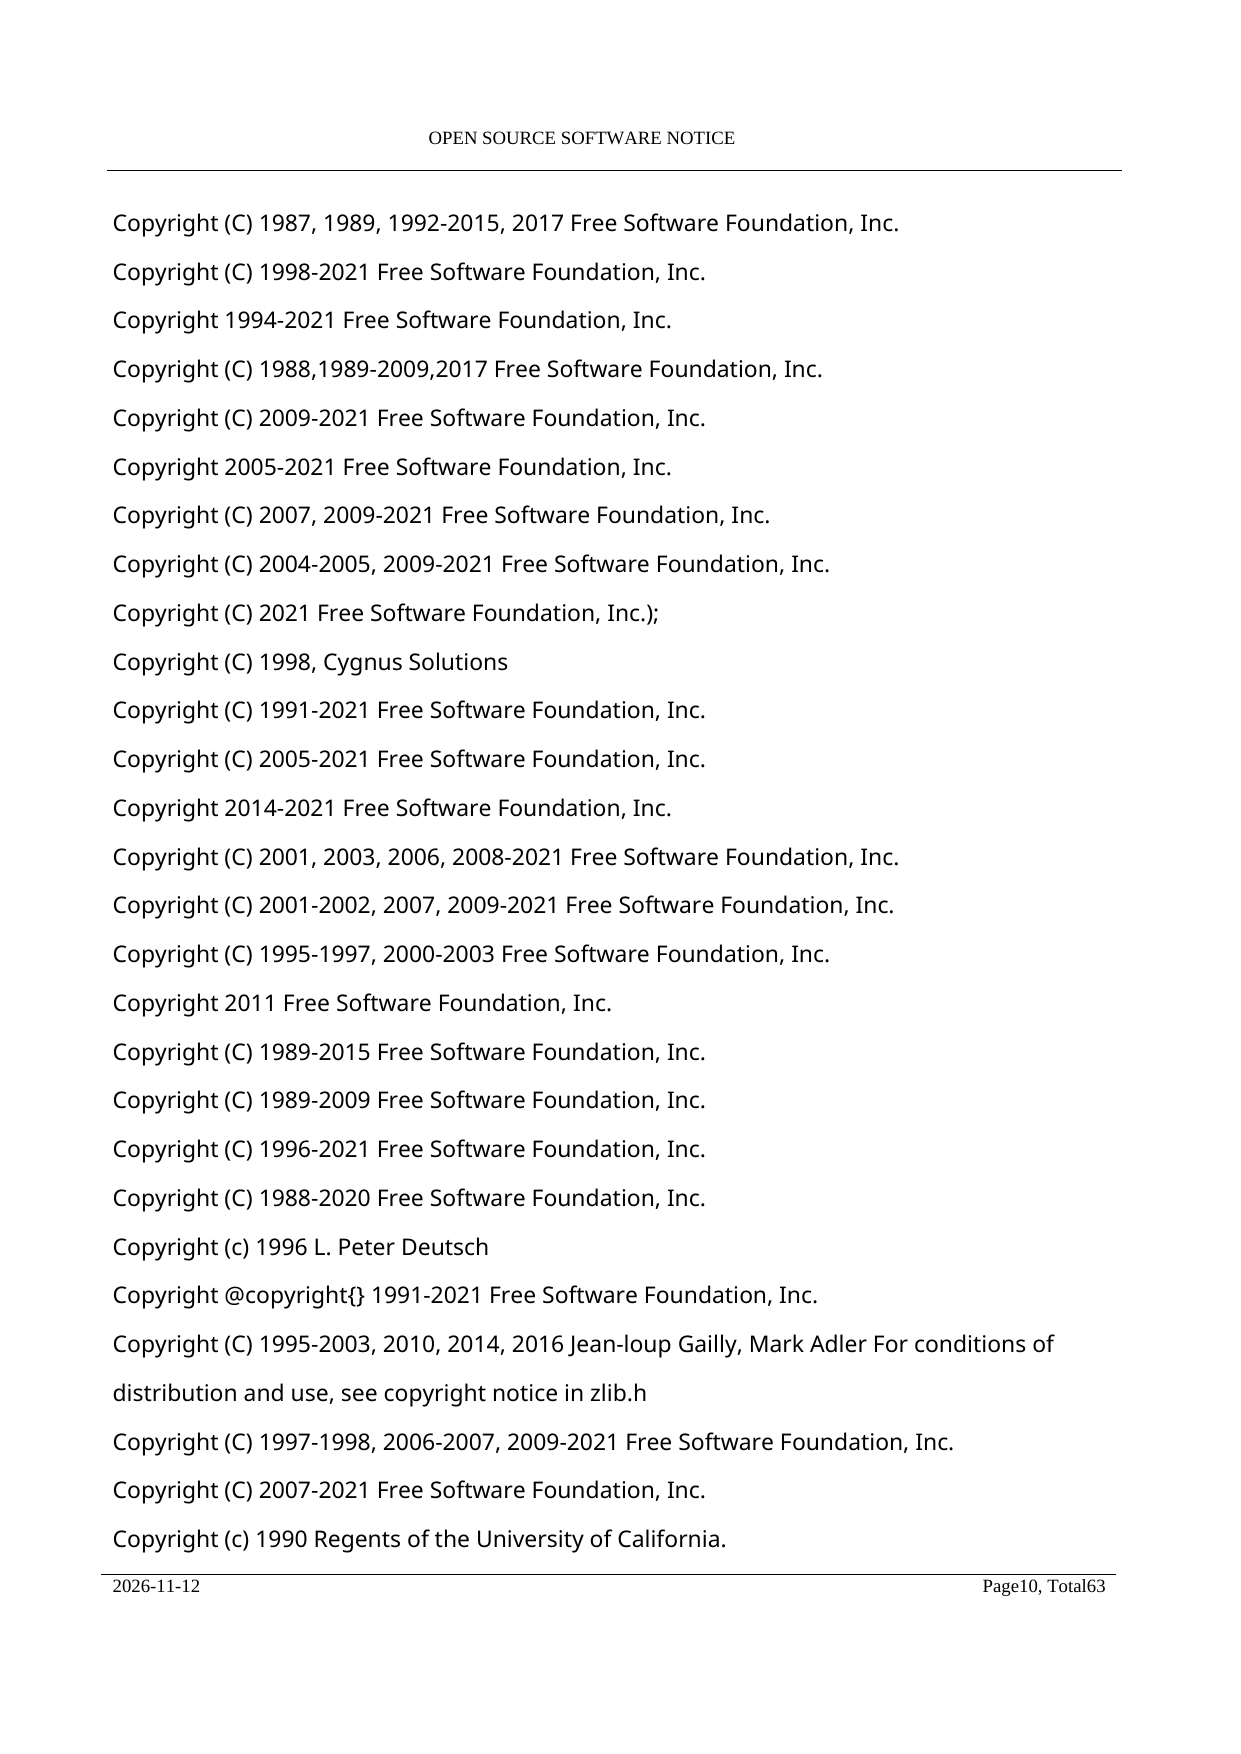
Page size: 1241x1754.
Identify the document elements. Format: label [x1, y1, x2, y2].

text [112, 206, 1128, 1555]
